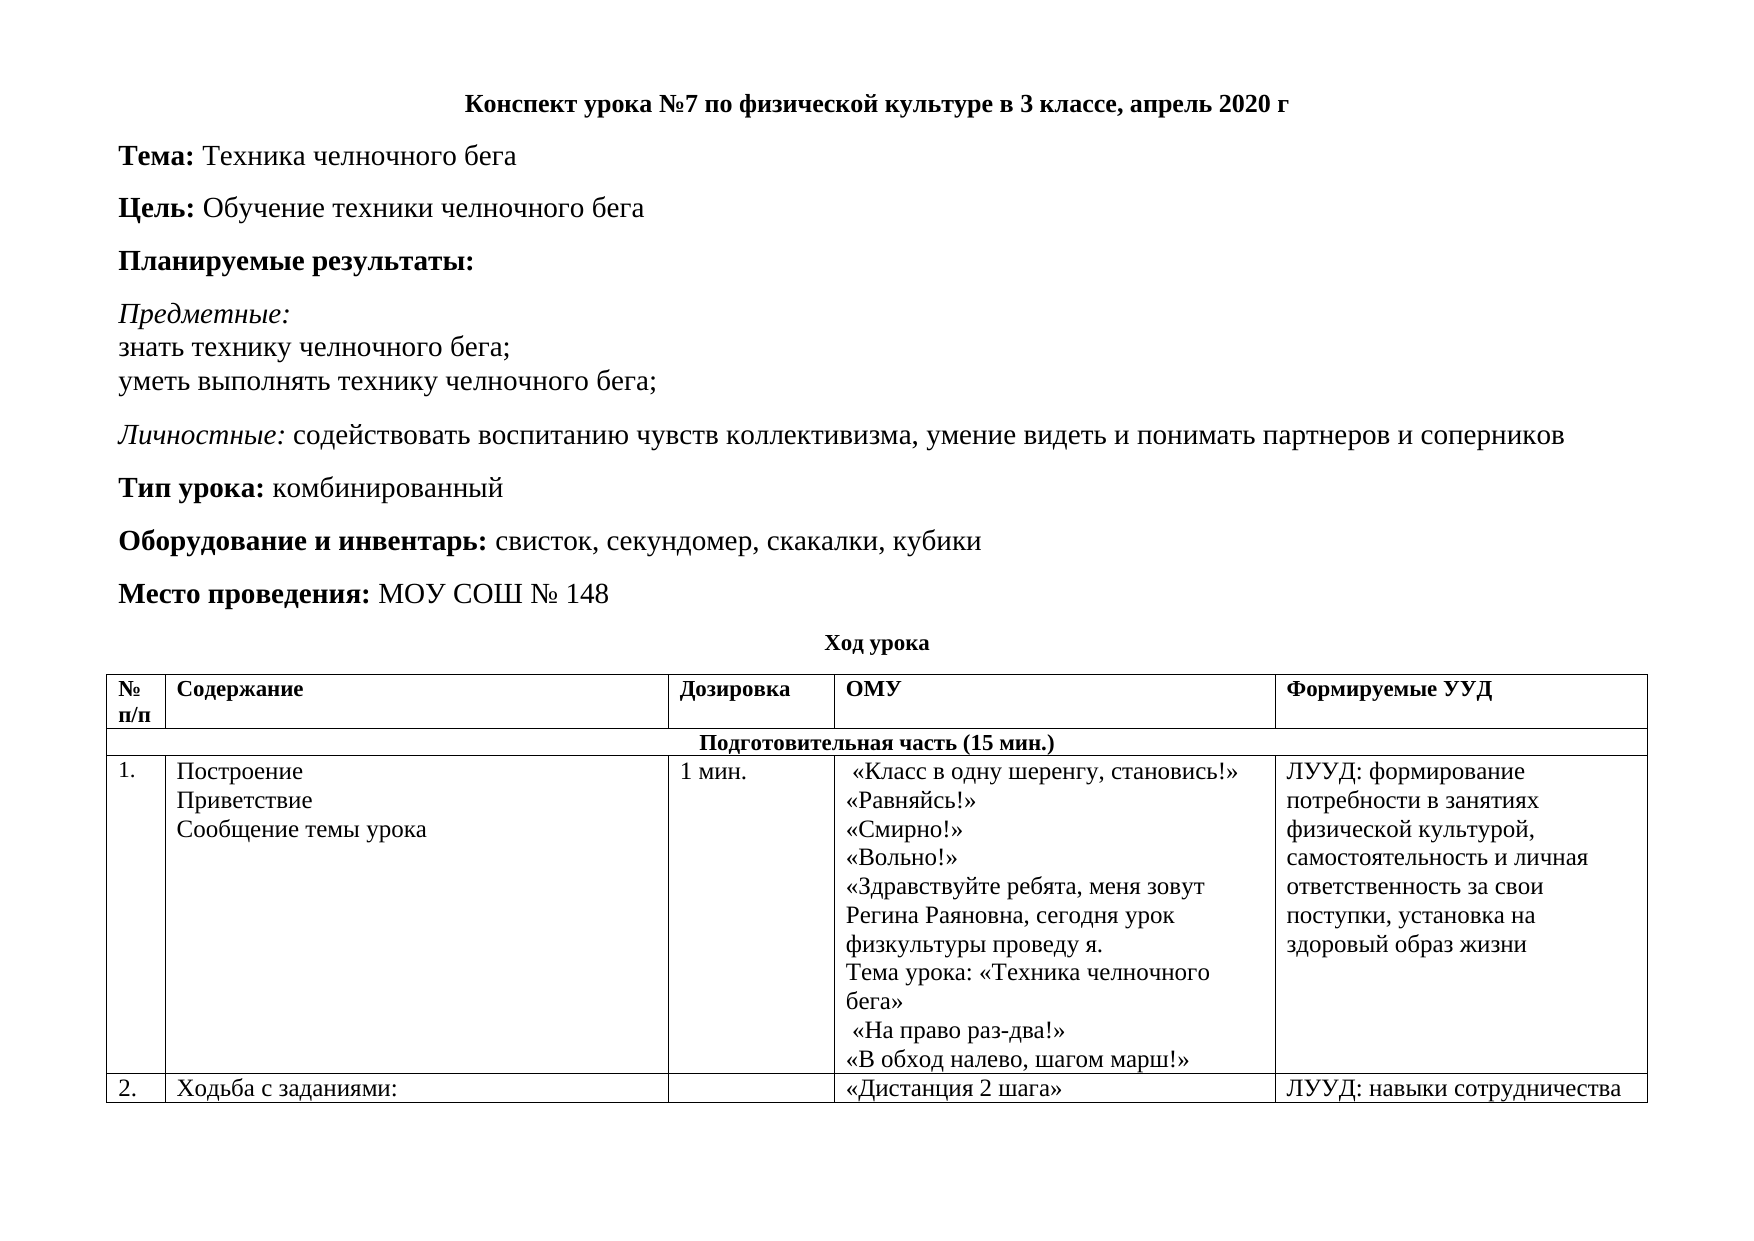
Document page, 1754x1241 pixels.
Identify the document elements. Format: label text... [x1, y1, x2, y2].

table_header Формируемые УУД [1276, 675, 1647, 728]
list Предметные: [118, 296, 1636, 329]
text Место проведения: МОУ СОШ № 148 [118, 576, 1636, 610]
table_cell 1 мин. [669, 756, 834, 1072]
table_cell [835, 1074, 1275, 1102]
table_header Дозировка [669, 675, 834, 728]
table_cell 2. [107, 1074, 165, 1102]
text Оборудование и инвентарь: свисток, секундомер, скакалки, кубики [118, 523, 1636, 557]
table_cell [166, 1074, 668, 1102]
table_cell «Класс в одну шеренгу, становись!» «Равняйсь!» «Смирно!» «Вольно!» «Здравствуйте ребята, меня зовут Регина Раяновна, сегодня урок физкультуры проведу я. Тема урока: «Техника челночного бега» «На право раз-два!» «В обход налево, шагом марш!» [835, 756, 1275, 1072]
list уметь выполнять технику челночного бега; [118, 363, 1636, 397]
text Личностные: содействовать воспитанию чувств коллективизма, умение видеть и понимать партнеров и соперников [118, 417, 1636, 451]
text Планируемые результаты: [118, 243, 1636, 277]
list знать технику челночного бега; [118, 329, 1636, 363]
text Тема: Техника челночного бега [118, 138, 1636, 171]
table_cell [669, 1074, 834, 1102]
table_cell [1276, 1074, 1647, 1102]
table_header Содержание [166, 675, 668, 728]
table_cell ЛУУД: формирование потребности в занятиях физической культурой, самостоятельность и личная ответственность за свои поступки, установка на здоровый образ жизни [1276, 756, 1647, 1072]
table_header № п/п [107, 675, 165, 728]
table_cell Подготовительная часть (15 мин.) [107, 729, 1647, 755]
text Конспект урока №7 по физической культуре в 3 классе, апрель 2020 г [118, 88, 1636, 118]
text Цель: Обучение техники челночного бега [118, 190, 1636, 224]
text Ход урока [118, 629, 1636, 655]
table_header ОМУ [835, 675, 1275, 728]
table_cell Построение Приветствие Сообщение темы урока [166, 756, 668, 1072]
table_cell 1. [107, 756, 165, 1072]
text Тип урока: комбинированный [118, 471, 1636, 504]
